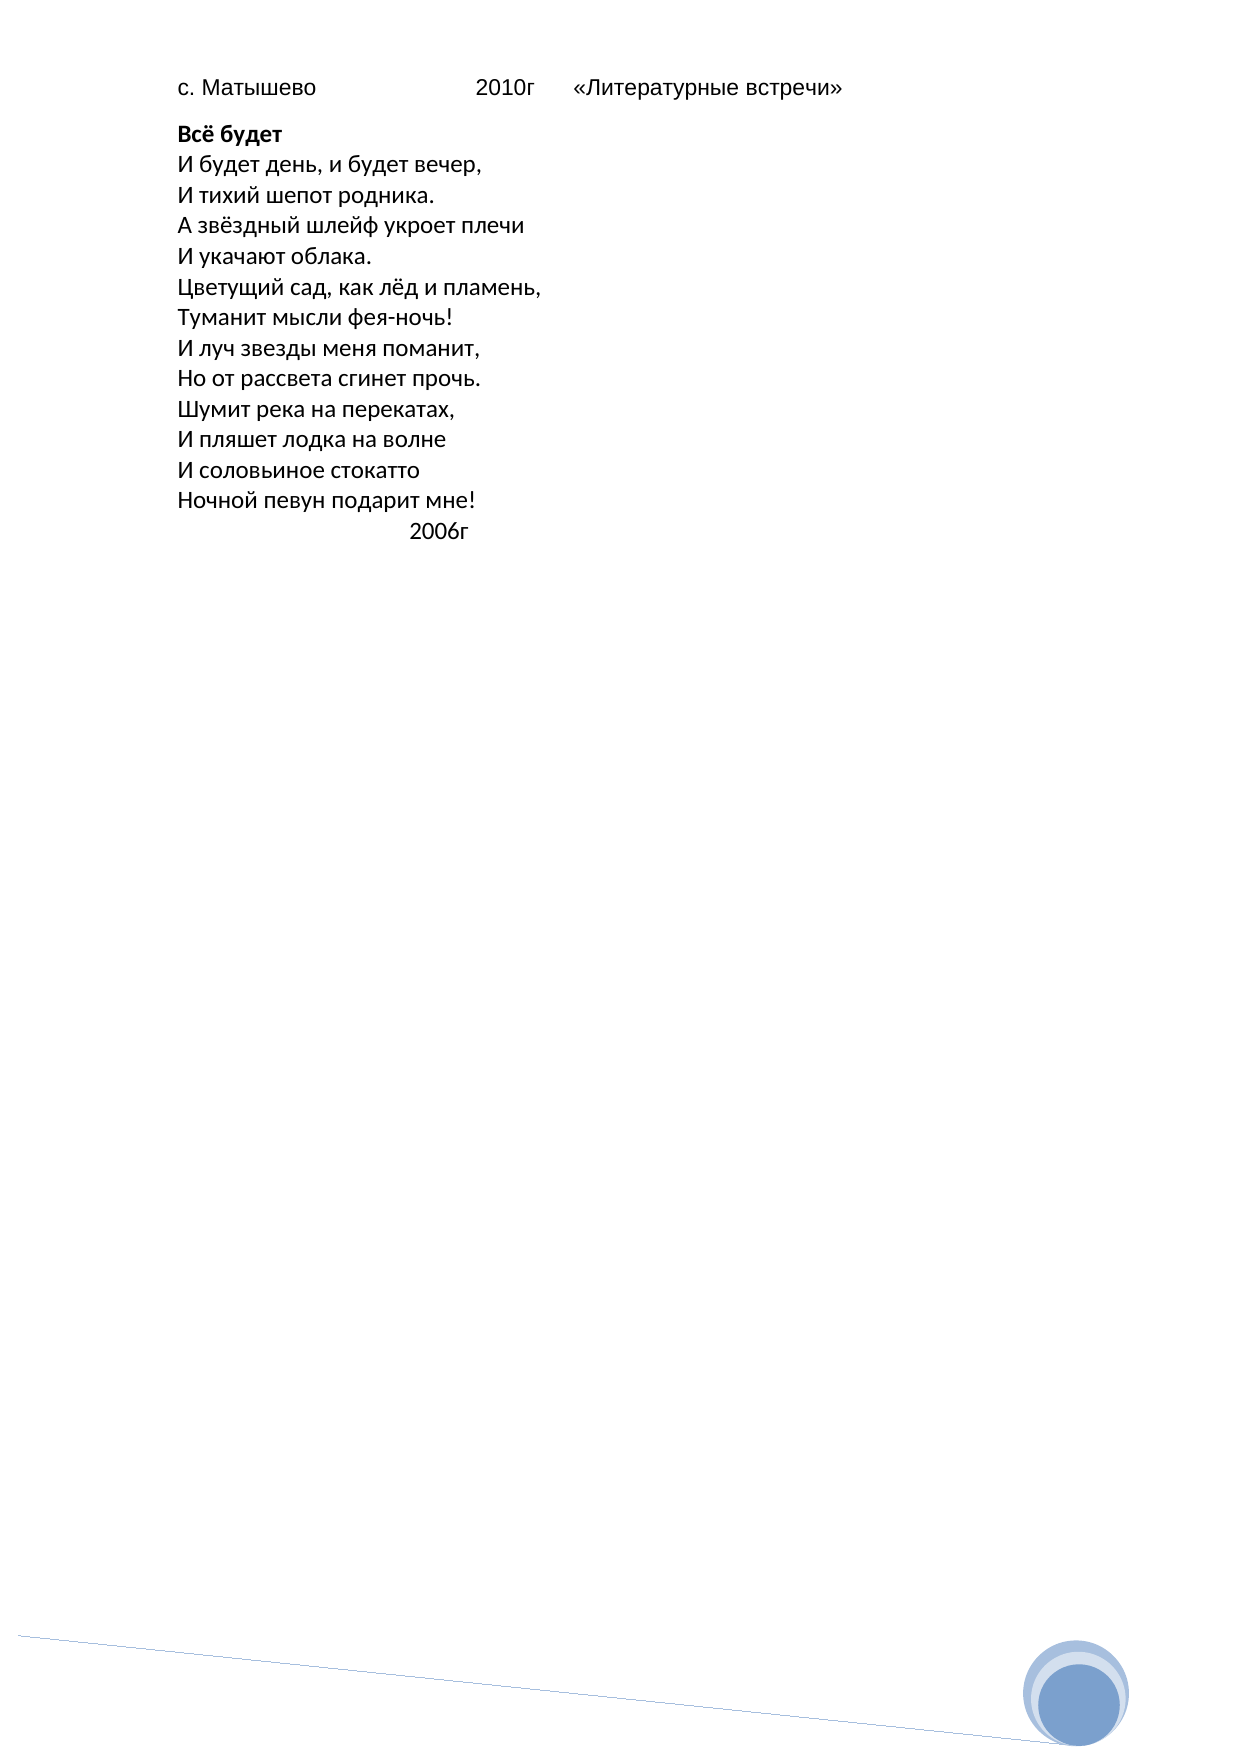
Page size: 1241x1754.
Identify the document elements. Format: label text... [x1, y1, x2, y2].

text Ночной певун подарит мне! [177, 484, 1152, 515]
text И будет день, и будет вечер, [177, 149, 1152, 179]
text И пляшет лодка на волне [177, 423, 1152, 454]
text Всё будет [177, 118, 1152, 149]
text И луч звезды меня поманит, [177, 332, 1152, 362]
text И тихий шепот родника. [177, 179, 1152, 210]
text И укачают облака. [177, 240, 1152, 271]
text Туманит мысли фея-ночь! [177, 301, 1152, 332]
text И соловьиное стокатто [177, 454, 1152, 484]
text 2006г [177, 515, 1152, 545]
text Шумит река на перекатах, [177, 393, 1152, 423]
text Цветущий сад, как лёд и пламень, [177, 271, 1152, 301]
text Но от рассвета сгинет прочь. [177, 362, 1152, 393]
text А звёздный шлейф укроет плечи [177, 210, 1152, 240]
